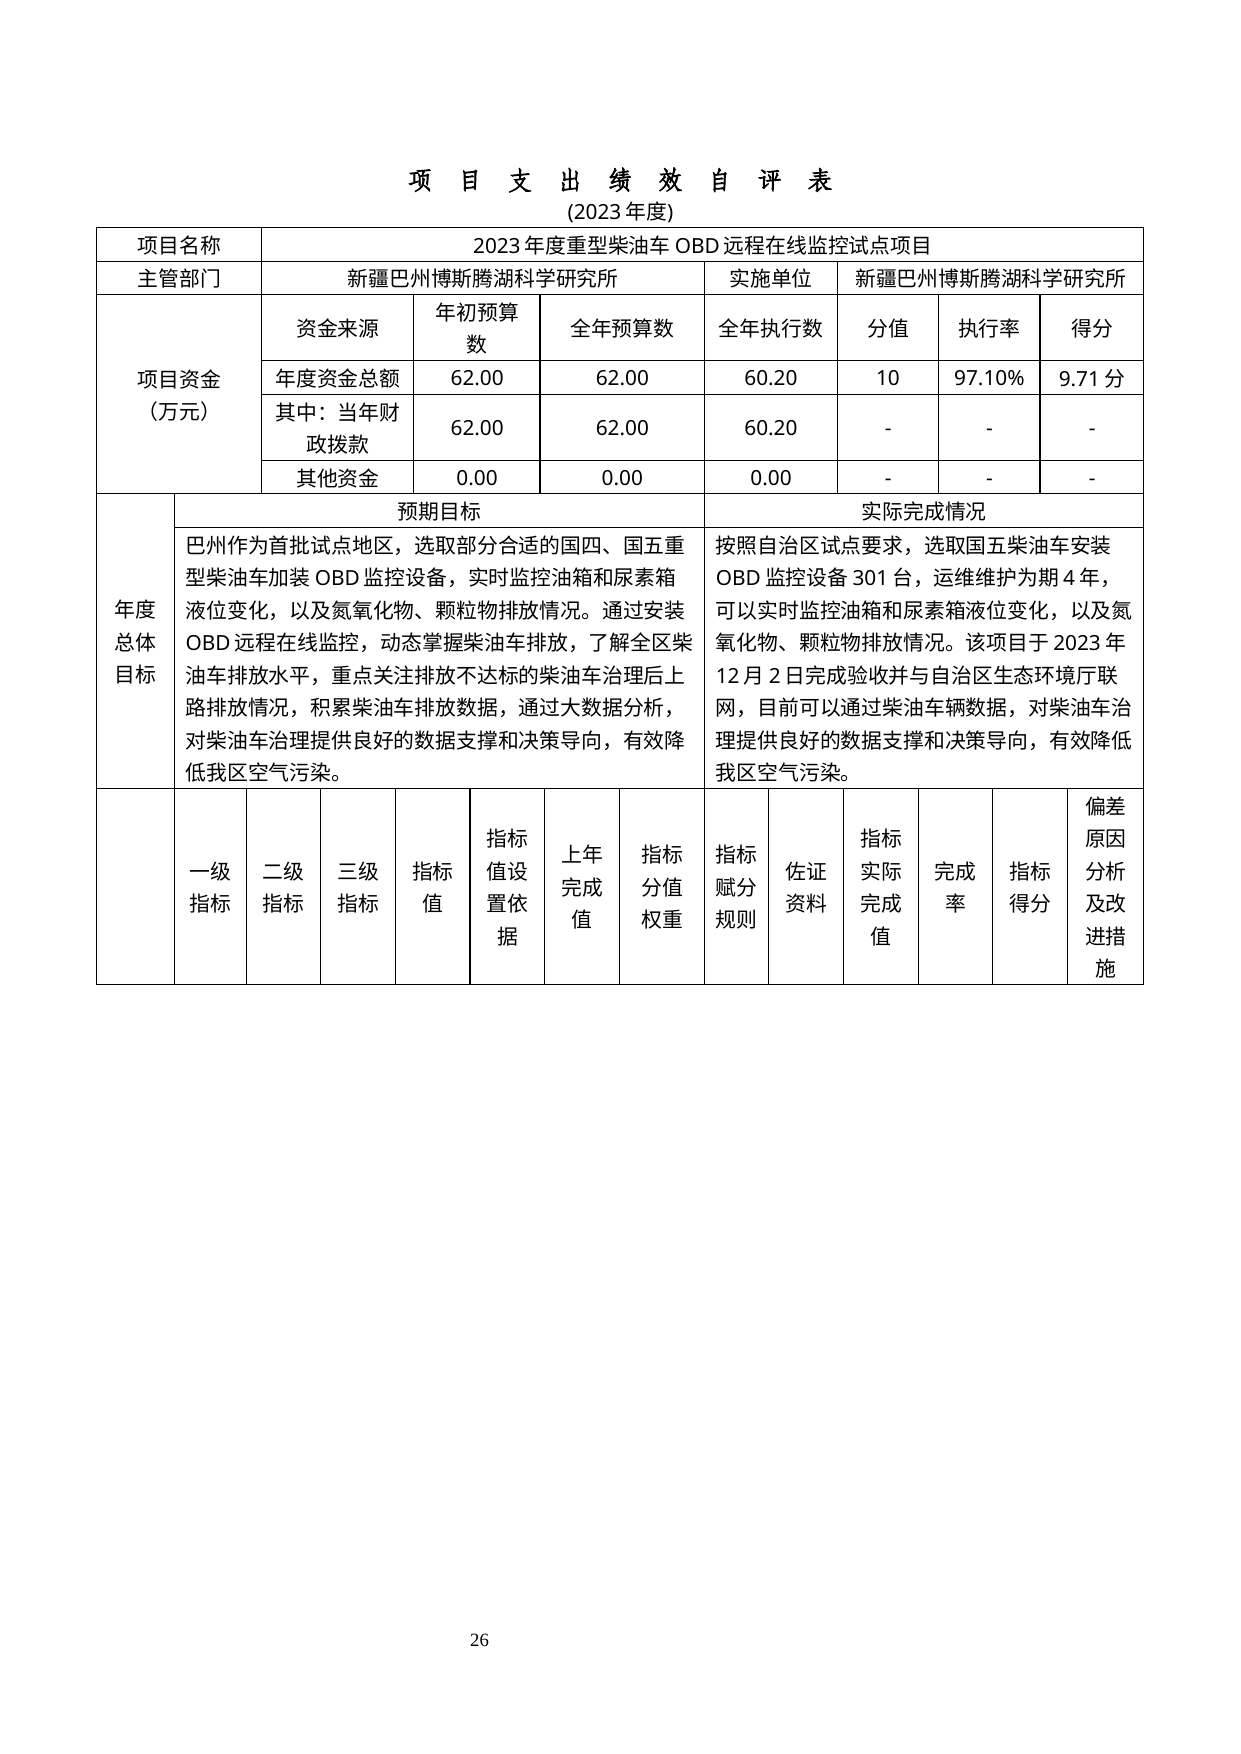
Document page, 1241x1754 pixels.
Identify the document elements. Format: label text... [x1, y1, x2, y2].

table_cell 62.00 [541, 361, 704, 394]
table_cell 三级指标 [321, 789, 395, 984]
table_cell 上年完成值 [545, 789, 619, 984]
table_cell 执行率 [939, 295, 1039, 360]
table_cell 指标值 [396, 789, 469, 984]
table_cell 97.10% [939, 361, 1039, 394]
table_cell 实施单位 [705, 262, 837, 294]
table_cell 偏差原因分析及改进措施 [1068, 789, 1143, 984]
table_cell 指标得分 [993, 789, 1067, 984]
table_cell 62.00 [541, 395, 704, 460]
table_cell 主管部门 [97, 262, 261, 294]
table_cell [97, 789, 174, 984]
table_cell 0.00 [541, 461, 704, 493]
table_cell 全年预算数 [541, 295, 704, 360]
table_cell 一级指标 [175, 789, 246, 984]
table_cell - [838, 395, 938, 460]
table_cell 完成率 [919, 789, 992, 984]
table_cell 0.00 [414, 461, 539, 493]
table_cell 新疆巴州博斯腾湖科学研究所 [838, 262, 1143, 294]
table_cell 60.20 [705, 361, 837, 394]
table_cell 分值 [838, 295, 938, 360]
table_cell 新疆巴州博斯腾湖科学研究所 [262, 262, 704, 294]
table_cell 其中：当年财政拨款 [262, 395, 413, 460]
table_cell 指标赋分规则 [705, 789, 768, 984]
table_cell 2023年度重型柴油车OBD远程在线监控试点项目 [262, 228, 1143, 261]
table_cell 指标值设置依据 [471, 789, 544, 984]
table_cell 资金来源 [262, 295, 413, 360]
table_cell - [1041, 395, 1143, 460]
table_cell 10 [838, 361, 938, 394]
table_cell 年初预算数 [414, 295, 539, 360]
table_cell 60.20 [705, 395, 837, 460]
table_header 项 目 支 出 绩 效 自 评 表 [97, 162, 1143, 194]
table_cell - [838, 461, 938, 493]
table_cell 得分 [1041, 295, 1143, 360]
table_cell 预期目标 [175, 494, 704, 527]
table_cell 二级指标 [247, 789, 320, 984]
table_cell 按照自治区试点要求，选取国五柴油车安装OBD监控设备301台，运维维护为期4年，可以实时监控油箱和尿素箱液位变化，以及氮氧化物、颗粒物排放情况。该项目于2023年12月2日完成验收并与自治区生态环境厅联网，目前可以通过柴油车辆数据，对柴油车治理提供良好的数据支撑和决策导向，有效降低我区空气污染。 [705, 528, 1143, 788]
table_cell - [939, 461, 1039, 493]
table_cell 年度资金总额 [262, 361, 413, 394]
table_cell 项目资金 （万元） [97, 295, 261, 493]
table_cell 62.00 [414, 395, 539, 460]
table_cell (2023年度) [97, 195, 1143, 227]
table_cell 巴州作为首批试点地区，选取部分合适的国四、国五重型柴油车加装OBD监控设备，实时监控油箱和尿素箱液位变化，以及氮氧化物、颗粒物排放情况。通过安装OBD远程在线监控，动态掌握柴油车排放，了解全区柴油车排放水平，重点关注排放不达标的柴油车治理后上路排放情况，积累柴油车排放数据，通过大数据分析，对柴油车治理提供良好的数据支撑和决策导向，有效降低我区空气污染。 [175, 528, 704, 788]
table_cell 实际完成情况 [705, 494, 1143, 527]
table_cell 全年执行数 [705, 295, 837, 360]
table_cell 指标实际完成值 [844, 789, 918, 984]
table_cell 指标分值权重 [620, 789, 704, 984]
table_cell - [1041, 461, 1143, 493]
table_cell - [939, 395, 1039, 460]
table_cell 佐证资料 [769, 789, 843, 984]
table_cell 9.71分 [1041, 361, 1143, 394]
table_cell 项目名称 [97, 228, 261, 261]
table_cell 62.00 [414, 361, 539, 394]
table_cell 其他资金 [262, 461, 413, 493]
table_cell 年度总体目标 [97, 494, 174, 788]
table_cell 0.00 [705, 461, 837, 493]
